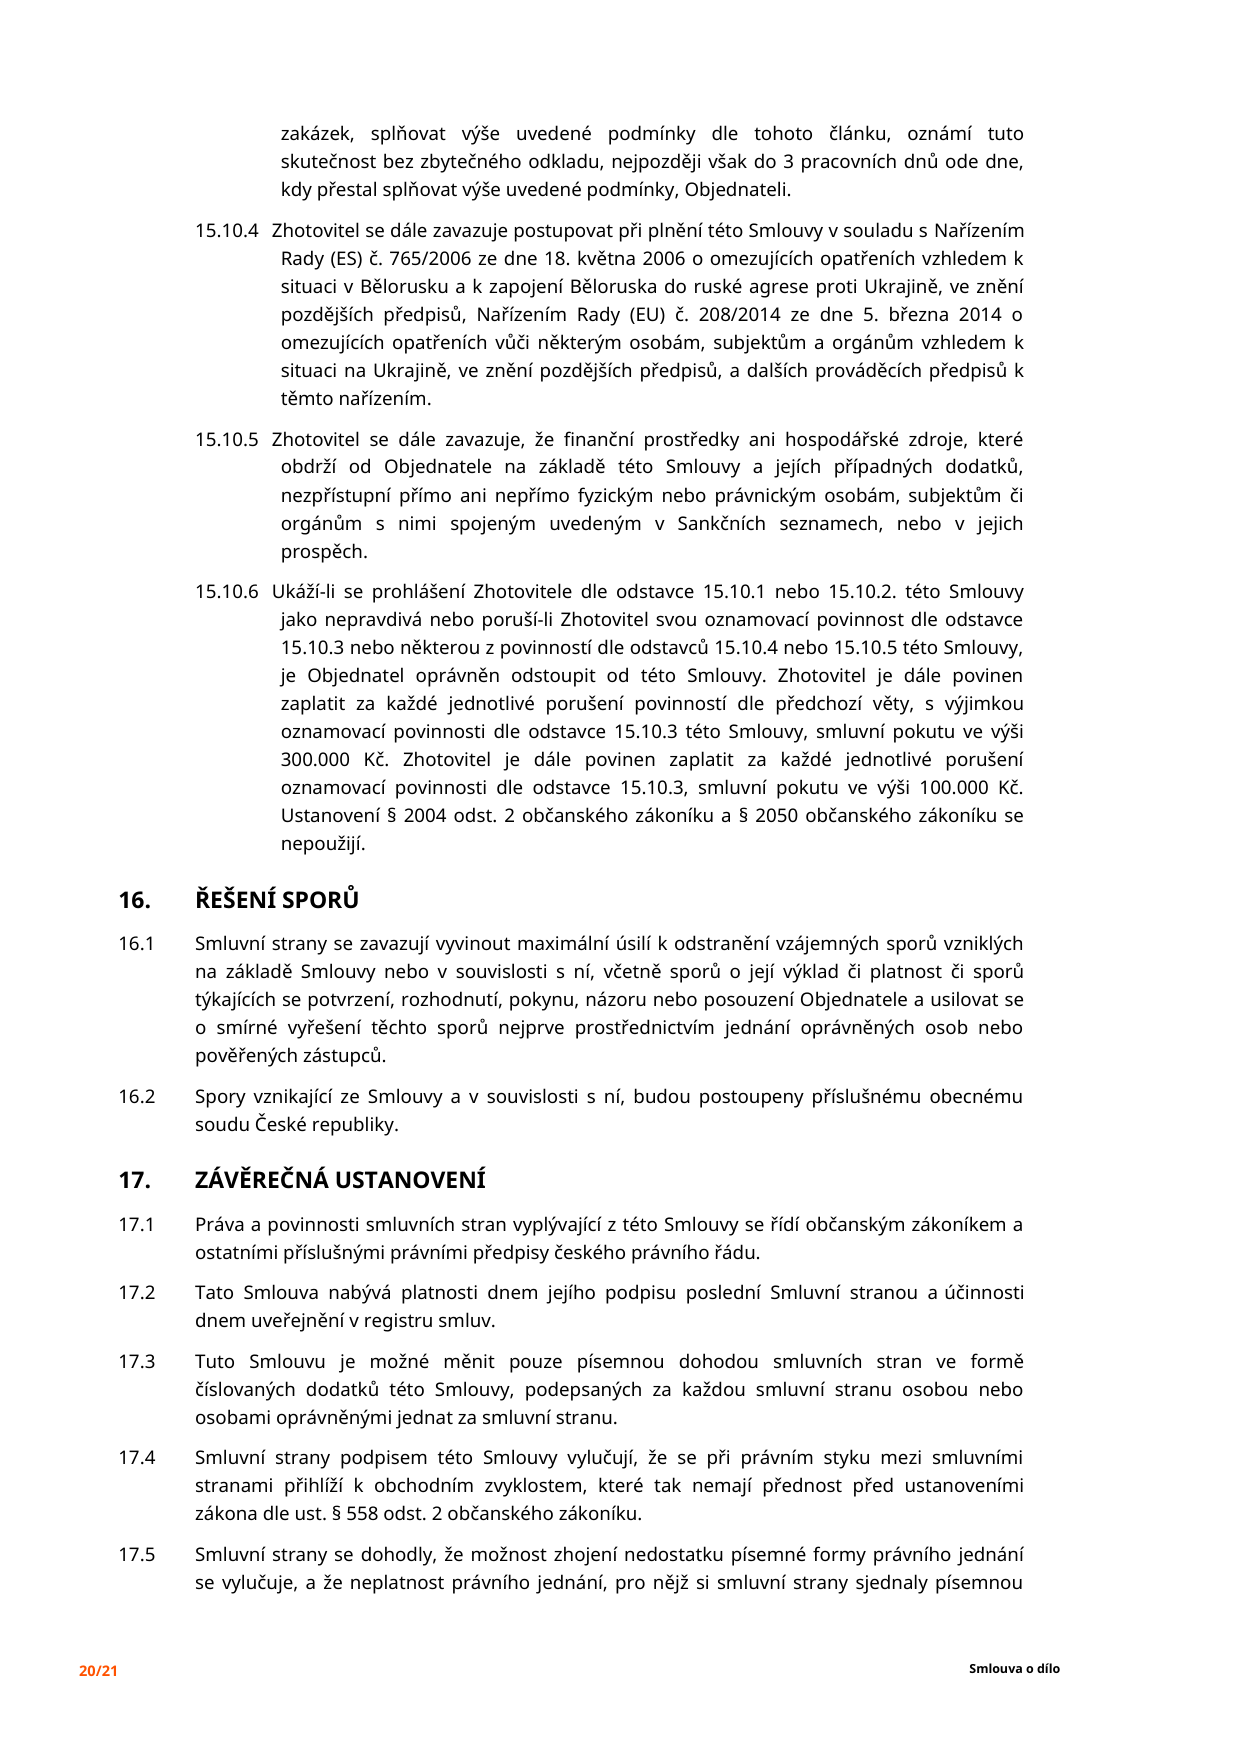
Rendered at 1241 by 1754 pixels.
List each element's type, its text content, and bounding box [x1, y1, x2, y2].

text Tato Smlouva nabývá platnosti dnem jejího podpisu poslední Smluvní stranou a účinnosti dnem uveřejnění v registru smluv. [118, 1279, 1024, 1333]
text Smluvní strany podpisem této Smlouvy vylučují, že se při právním styku mezi smluvními stranami přihlíží k obchodním zvyklostem, které tak nemají přednost před ustanoveními zákona dle ust. § 558 odst. 2 občanského zákoníku. [118, 1445, 1024, 1526]
text Spory vznikající ze Smlouvy a v souvislosti s ní, budou postoupeny příslušnému obecnému soudu České republiky. [118, 1083, 1024, 1137]
text Práva a povinnosti smluvních stran vyplývající z této Smlouvy se řídí občanským zákoníkem a ostatními příslušnými právními předpisy českého právního řádu. [118, 1211, 1024, 1264]
text ZÁVĚREČNÁ USTANOVENÍ [118, 1164, 1024, 1195]
text ŘEŠENÍ SPORŮ [118, 884, 1024, 915]
text Ukáží-li se prohlášení Zhotovitele dle odstavce 15.10.1 nebo 15.10.2. této Smlouvy jako nepravdivá nebo poruší-li Zhotovitel svou oznamovací povinnost dle odstavce 15.10.3 nebo některou z povinností dle odstavců 15.10.4 nebo 15.10.5 této Smlouvy, je Objednatel oprávněn odstoupit od této Smlouvy. Zhotovitel je dále povinen zaplatit za každé jednotlivé porušení povinností dle předchozí věty, s výjimkou oznamovací povinnosti dle odstavce 15.10.3 této Smlouvy, smluvní pokutu ve výši 300.000 Kč. Zhotovitel je dále povinen zaplatit za každé jednotlivé porušení oznamovací povinnosti dle odstavce 15.10.3, smluvní pokutu ve výši 100.000 Kč. Ustanovení § 2004 odst. 2 občanského zákoníku a § 2050 občanského zákoníku se nepoužijí. [195, 578, 1024, 856]
text Zhotovitel se dále zavazuje postupovat při plnění této Smlouvy v souladu s Nařízením Rady (ES) č. 765/2006 ze dne 18. května 2006 o omezujících opatřeních vzhledem k situaci v Bělorusku a k zapojení Běloruska do ruské agrese proti Ukrajině, ve znění pozdějších předpisů, Nařízením Rady (EU) č. 208/2014 ze dne 5. března 2014 o omezujících opatřeních vůči některým osobám, subjektům a orgánům vzhledem k situaci na Ukrajině, ve znění pozdějších předpisů, a dalších prováděcích předpisů k těmto nařízením. [195, 217, 1024, 411]
text Smluvní strany se zavazují vyvinout maximální úsilí k odstranění vzájemných sporů vzniklých na základě Smlouvy nebo v souvislosti s ní, včetně sporů o její výklad či platnost či sporů týkajících se potvrzení, rozhodnutí, pokynu, názoru nebo posouzení Objednatele a usilovat se o smírné vyřešení těchto sporů nejprve prostřednictvím jednání oprávněných osob nebo pověřených zástupců. [118, 931, 1024, 1068]
text Zhotovitel se dále zavazuje, že finanční prostředky ani hospodářské zdroje, které obdrží od Objednatele na základě této Smlouvy a jejích případných dodatků, nezpřístupní přímo ani nepřímo fyzickým nebo právnickým osobám, subjektům či orgánům s nimi spojeným uvedeným v Sankčních seznamech, nebo v jejich prospěch. [195, 426, 1024, 563]
text Tuto Smlouvu je možné měnit pouze písemnou dohodou smluvních stran ve formě číslovaných dodatků této Smlouvy, podepsaných za každou smluvní stranu osobou nebo osobami oprávněnými jednat za smluvní stranu. [118, 1348, 1024, 1430]
